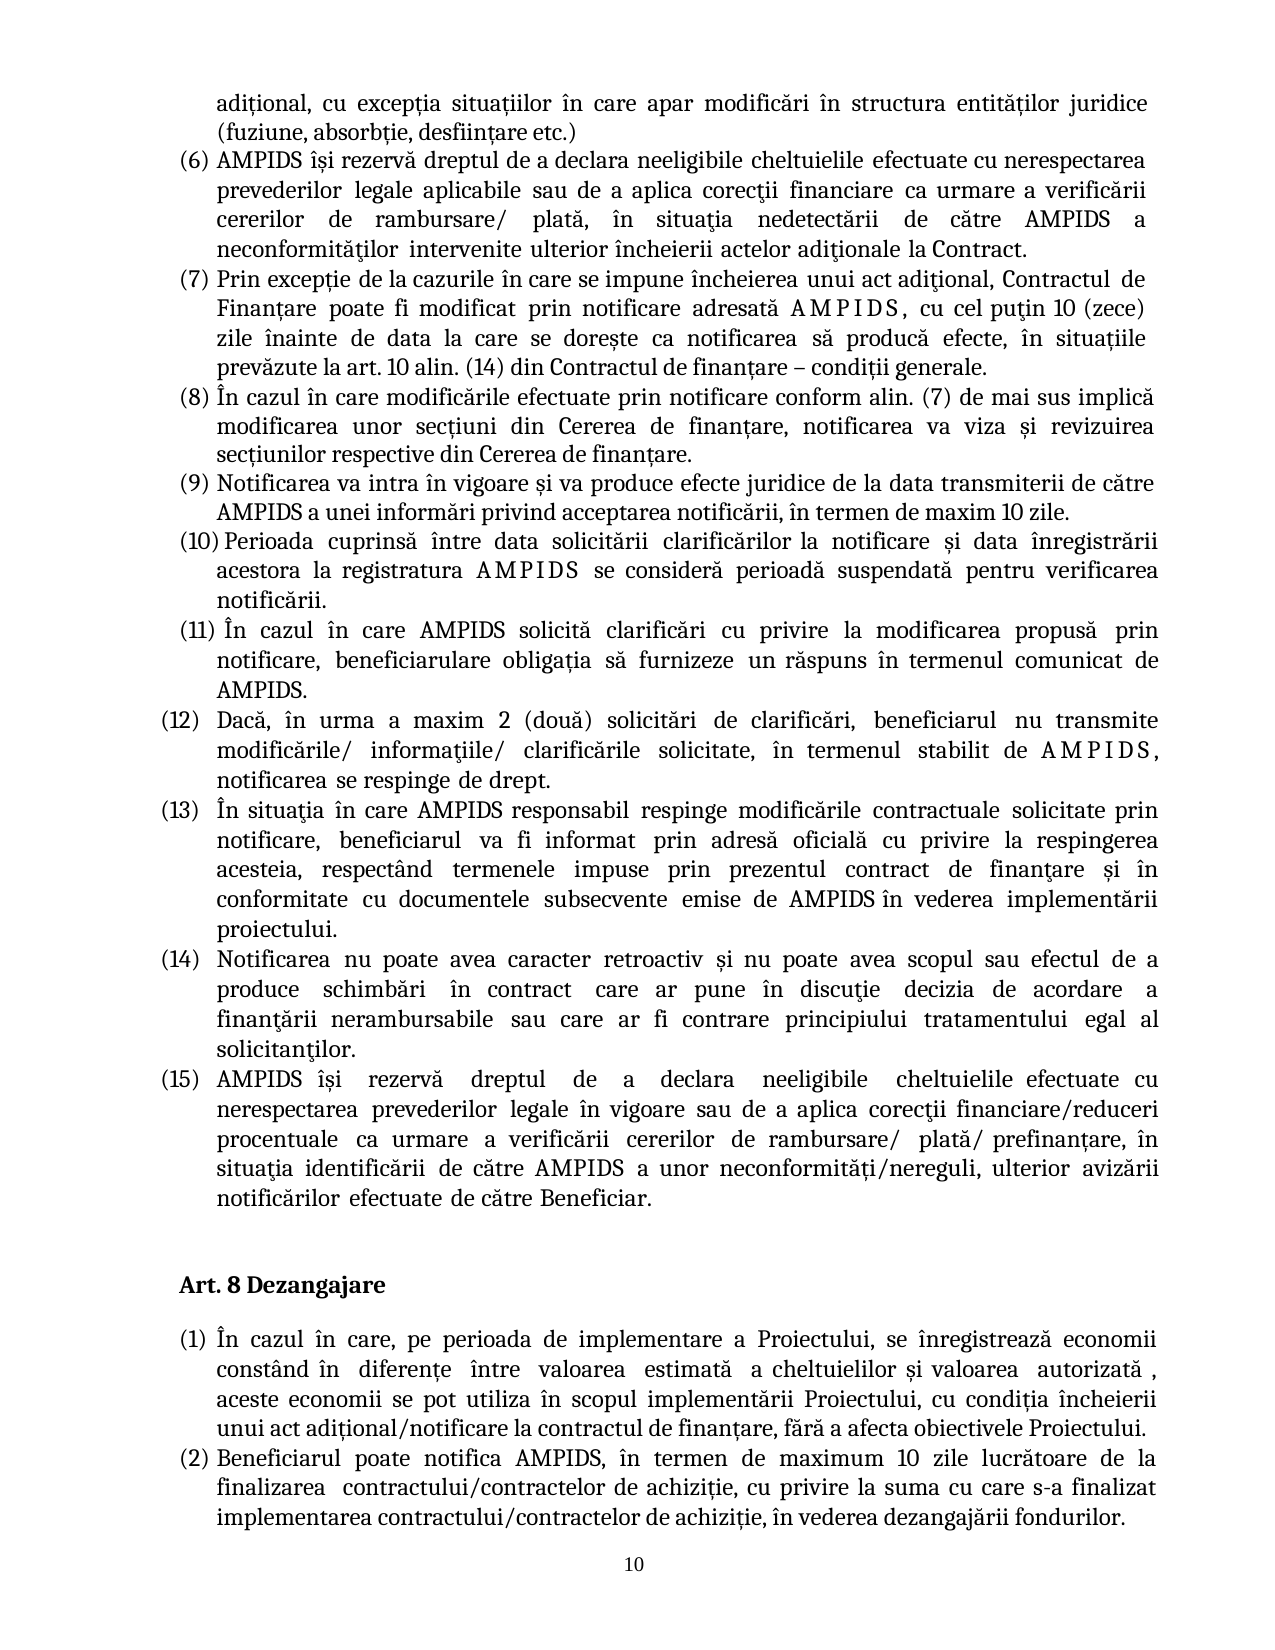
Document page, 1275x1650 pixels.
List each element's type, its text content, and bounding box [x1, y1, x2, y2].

text Art. 8 Dezangajare [179, 1271, 1158, 1299]
list AMPIDS îşi rezervă dreptul de a declara neeligibile cheltuielile efectuate cu nerespectarea prevederilor legale în vigoare sau de a aplica corecţii financiare/reduceri procentuale ca urmare a verificării cererilor de rambursare/ plată/ prefinanțare, în situaţia identificării de către AMPIDS a unor neconformități/nereguli, ulterior avizării notificărilor efectuate de către Beneficiar. [160, 1065, 1159, 1213]
list Dacă, în urma a maxim 2 (două) solicitări de clarificări, beneficiarul nu transmite modificările/ informaţiile/ clarificările solicitate, în termenul stabilit de AMPIDS, notificarea se respinge de drept. [160, 706, 1159, 794]
list În situaţia în care AMPIDS responsabil respinge modificările contractuale solicitate prin notificare, beneficiarul va fi informat prin adresă oficială cu privire la respingerea acesteia, respectând termenele impuse prin prezentul contract de finanţare şi în conformitate cu documentele subsecvente emise de AMPIDS în vederea implementării proiectului. [160, 796, 1159, 944]
list În cazul în care AMPIDS solicită clarificări cu privire la modificarea propusă prin notificare, beneficiarulare obligația să furnizeze un răspuns în termenul comunicat de AMPIDS. [179, 616, 1159, 705]
list În cazul în care, pe perioada de implementare a Proiectului, se înregistrează economii constând în diferențe între valoarea estimată a cheltuielilor și valoarea autorizată , aceste economii se pot utiliza în scopul implementării Proiectului, cu condiția încheierii unui act adițional/notificare la contractul de finanțare, fără a afecta obiectivele Proiectului. [179, 1325, 1158, 1443]
list Beneficiarul poate notifica AMPIDS, în termen de maximum 10 zile lucrătoare de la finalizarea contractului/contractelor de achiziție, cu privire la suma cu care s-a finalizat implementarea contractului/contractelor de achiziție, în vederea dezangajării fondurilor. [179, 1444, 1158, 1532]
list AMPIDS îşi rezervă dreptul de a declara neeligibile cheltuielile efectuate cu nerespectarea prevederilor legale aplicabile sau de a aplica corecţii financiare ca urmare a verificării cererilor de rambursare/ plată, în situaţia nedetectării de către AMPIDS a neconformităţilor intervenite ulterior încheierii actelor adiţionale la Contract. [179, 146, 1146, 264]
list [216, 89, 1148, 146]
list În cazul în care modificările efectuate prin notificare conform alin. (7) de mai sus implică modificarea unor secțiuni din Cererea de finanțare, notificarea va viza și revizuirea secțiunilor respective din Cererea de finanțare. [179, 383, 1156, 469]
list Notificarea va intra în vigoare și va produce efecte juridice de la data transmiterii de către AMPIDS a unei informări privind acceptarea notificării, în termen de maxim 10 zile. [179, 469, 1156, 527]
list Notificarea nu poate avea caracter retroactiv şi nu poate avea scopul sau efectul de a produce schimbări în contract care ar pune în discuţie decizia de acordare a finanţării nerambursabile sau care ar fi contrare principiului tratamentului egal al solicitanţilor. [160, 945, 1159, 1063]
list Perioada cuprinsă între data solicitării clarificărilor la notificare şi data înregistrării acestora la registratura AMPIDS se consideră perioadă suspendată pentru verificarea notificării. [179, 527, 1159, 615]
list Prin excepție de la cazurile în care se impune încheierea unui act adiţional, Contractul de Finanțare poate fi modificat prin notificare adresată AMPIDS, cu cel puţin 10 (zece) zile înainte de data la care se dorește ca notificarea să producă efecte, în situațiile prevăzute la art. 10 alin. (14) din Contractul de finanțare – condiții generale. [179, 264, 1146, 382]
